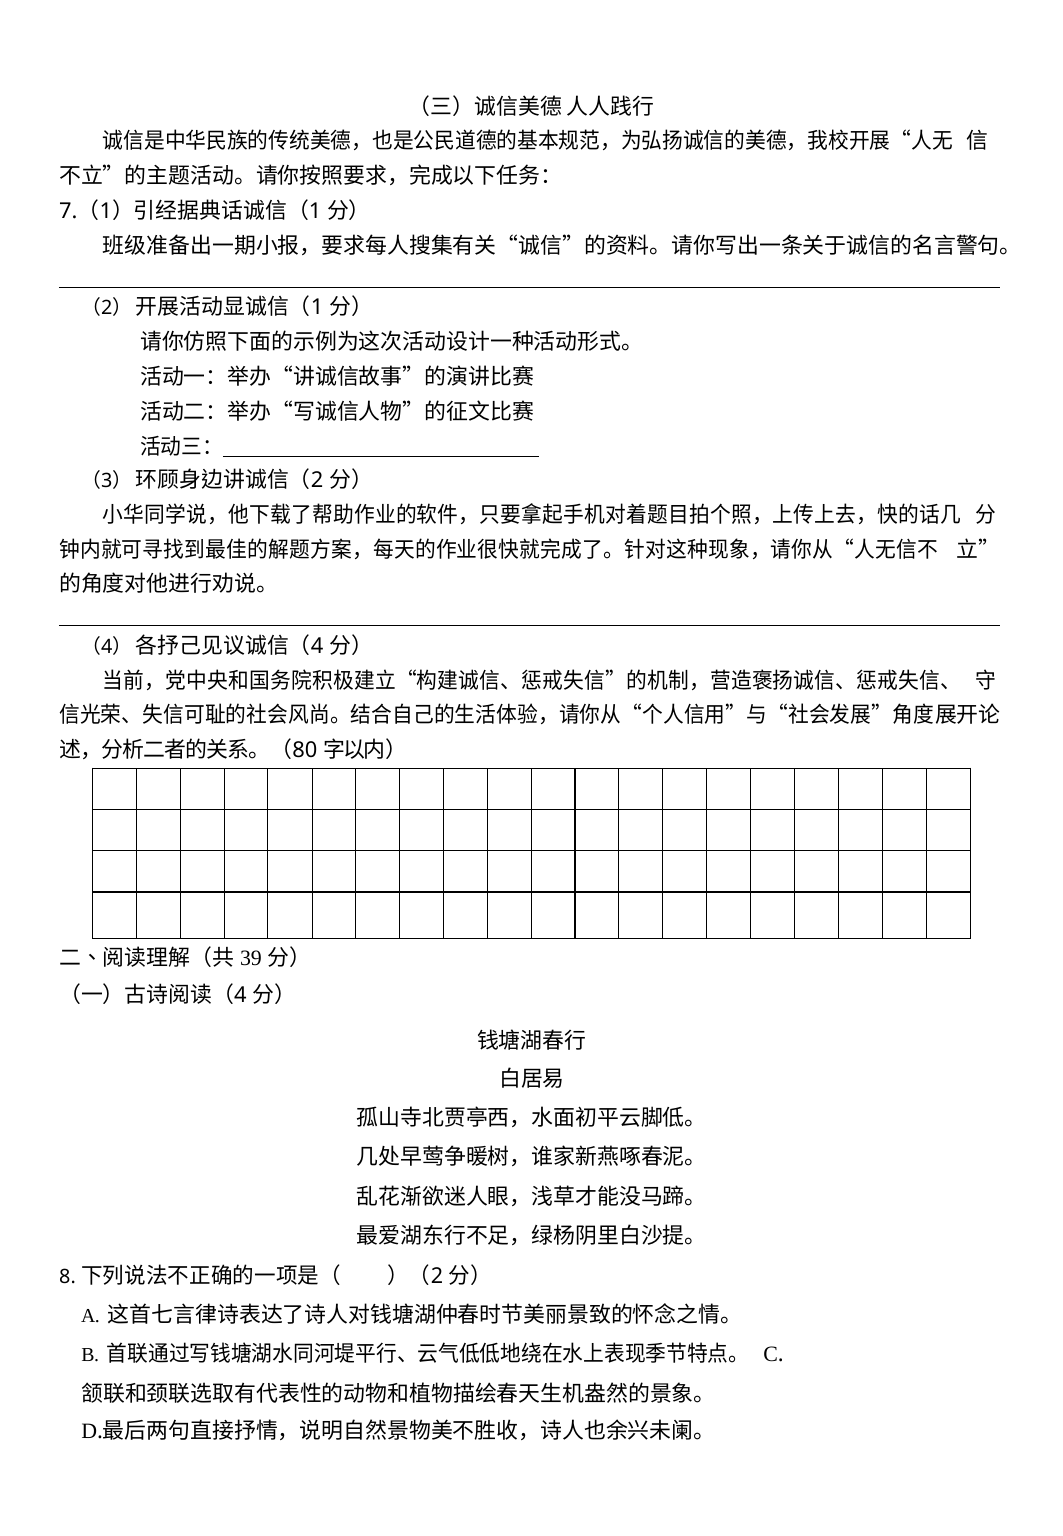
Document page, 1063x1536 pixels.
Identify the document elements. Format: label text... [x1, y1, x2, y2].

list 下列说法不正确的一项是（ ）（2 分） [59, 1258, 1028, 1290]
table_header [532, 769, 574, 809]
table_cell [356, 810, 399, 850]
text （三）诚信美德 人人践行 [46, 89, 1017, 120]
table_cell [532, 851, 574, 891]
table_header [268, 769, 312, 809]
table_header [707, 769, 750, 809]
table_cell [751, 810, 794, 850]
table_header [400, 769, 443, 809]
table_cell [137, 851, 180, 891]
table_cell [795, 893, 838, 937]
table_header [313, 769, 355, 809]
table_cell [927, 851, 970, 891]
table_cell [751, 851, 794, 891]
table_cell [488, 810, 531, 850]
table_cell [400, 893, 443, 937]
table_cell [576, 810, 618, 850]
text D.最后两句直接抒情，说明自然景物美不胜收，诗人也余兴未阑。 [81, 1416, 1028, 1444]
table_cell [576, 893, 618, 937]
text 孤山寺北贾亭西，水面初平云脚低。几处早莺争暖树，谁家新燕啄春泥。乱花渐欲迷人眼，浅草才能没马蹄。最爱湖东行不足，绿杨阴里白沙提。 [356, 1099, 707, 1250]
table_cell [707, 893, 750, 937]
table_header [883, 769, 926, 809]
table_cell [663, 851, 706, 891]
table_cell [356, 893, 399, 937]
table_cell [400, 851, 443, 891]
table_cell [883, 810, 926, 850]
table_cell [93, 810, 136, 850]
table_cell [268, 893, 312, 937]
text 白居易 [46, 1063, 1017, 1092]
table_header [576, 769, 618, 809]
table_cell [93, 851, 136, 891]
table_header [93, 769, 136, 809]
table_cell [313, 851, 355, 891]
list 开展活动显诚信（1 分） [81, 287, 1028, 321]
table_cell [181, 810, 224, 850]
table_cell [927, 810, 970, 850]
table_cell [839, 893, 882, 937]
list 环顾身边讲诚信（2 分） [81, 464, 1028, 494]
table_cell [619, 810, 662, 850]
table_cell [532, 893, 574, 937]
text 请你仿照下面的示例为这次活动设计一种活动形式。活动一：举办“讲诚信故事”的演讲比赛 [140, 324, 643, 391]
table_cell [268, 810, 312, 850]
table_cell [576, 851, 618, 891]
table_header [663, 769, 706, 809]
table_header [137, 769, 180, 809]
table_cell [839, 851, 882, 891]
table_cell [883, 851, 926, 891]
table_cell [181, 851, 224, 891]
table_cell [313, 893, 355, 937]
table_cell [663, 810, 706, 850]
text （一）古诗阅读（4 分） [59, 979, 1028, 1008]
table_cell [444, 851, 487, 891]
table_cell [137, 810, 180, 850]
table_cell [839, 810, 882, 850]
table_cell [93, 893, 136, 937]
table_cell [751, 893, 794, 937]
table_cell [444, 810, 487, 850]
table_cell [619, 851, 662, 891]
table_cell [707, 810, 750, 850]
table_cell [663, 893, 706, 937]
list 各抒己见议诚信（4 分） [81, 626, 1028, 659]
table_cell [532, 810, 574, 850]
table_header [444, 769, 487, 809]
table_cell [444, 893, 487, 937]
table_cell [488, 851, 531, 891]
table_header [619, 769, 662, 809]
list 这首七言律诗表达了诗人对钱塘湖仲春时节美丽景致的怀念之情。 [81, 1297, 1028, 1329]
table_header [488, 769, 531, 809]
table_cell [795, 810, 838, 850]
text 7.（1）引经据典话诚信（1 分） [59, 193, 1028, 225]
table_cell [795, 851, 838, 891]
table_cell [137, 893, 180, 937]
table_header [181, 769, 224, 809]
text 小华同学说，他下载了帮助作业的软件，只要拿起手机对着题目拍个照，上传上去，快的话几 分钟内就可寻找到最佳的解题方案，每天的作业很快就完成了。针对这种现象，请你从“人无信不 立”的角度对他进行劝说。 [59, 497, 1000, 598]
table_cell [619, 893, 662, 937]
table_cell [225, 893, 267, 937]
table_cell [883, 893, 926, 937]
table_cell [707, 851, 750, 891]
table_cell [356, 851, 399, 891]
table_header [751, 769, 794, 809]
text 活动二：举办“写诚信人物”的征文比赛活动三： [140, 394, 539, 461]
text 当前，党中央和国务院积极建立“构建诚信、惩戒失信”的机制，营造褒扬诚信、惩戒失信、 守信光荣、失信可耻的社会风尚。结合自己的生活体验，请你从“个人信用”与“社会发展”角度展开论述，分析二者的关系。（80 字以内） [59, 663, 1000, 764]
text 诚信是中华民族的传统美德，也是公民道德的基本规范，为弘扬诚信的美德，我校开展“人无 信不立”的主题活动。请你按照要求，完成以下任务： [59, 123, 1000, 190]
text 班级准备出一期小报，要求每人搜集有关“诚信”的资料。请你写出一条关于诚信的名言警句。 [103, 228, 1028, 260]
table_header [839, 769, 882, 809]
table_header [927, 769, 970, 809]
table_cell [400, 810, 443, 850]
table_header [356, 769, 399, 809]
table_cell [268, 851, 312, 891]
text 二、阅读理解（共 39 分） [59, 942, 1028, 972]
table_cell [927, 893, 970, 937]
table_header [795, 769, 838, 809]
table_cell [225, 810, 267, 850]
table_cell [225, 851, 267, 891]
table_cell [181, 893, 224, 937]
table_cell [313, 810, 355, 850]
text 钱塘湖春行 [46, 1026, 1017, 1055]
table_header [225, 769, 267, 809]
list 首联通过写钱塘湖水同河堤平行、云气低低地绕在水上表现季节特点。 C.颔联和颈联选取有代表性的动物和植物描绘春天生机盎然的景象。 [81, 1336, 785, 1408]
table_cell [488, 893, 531, 937]
